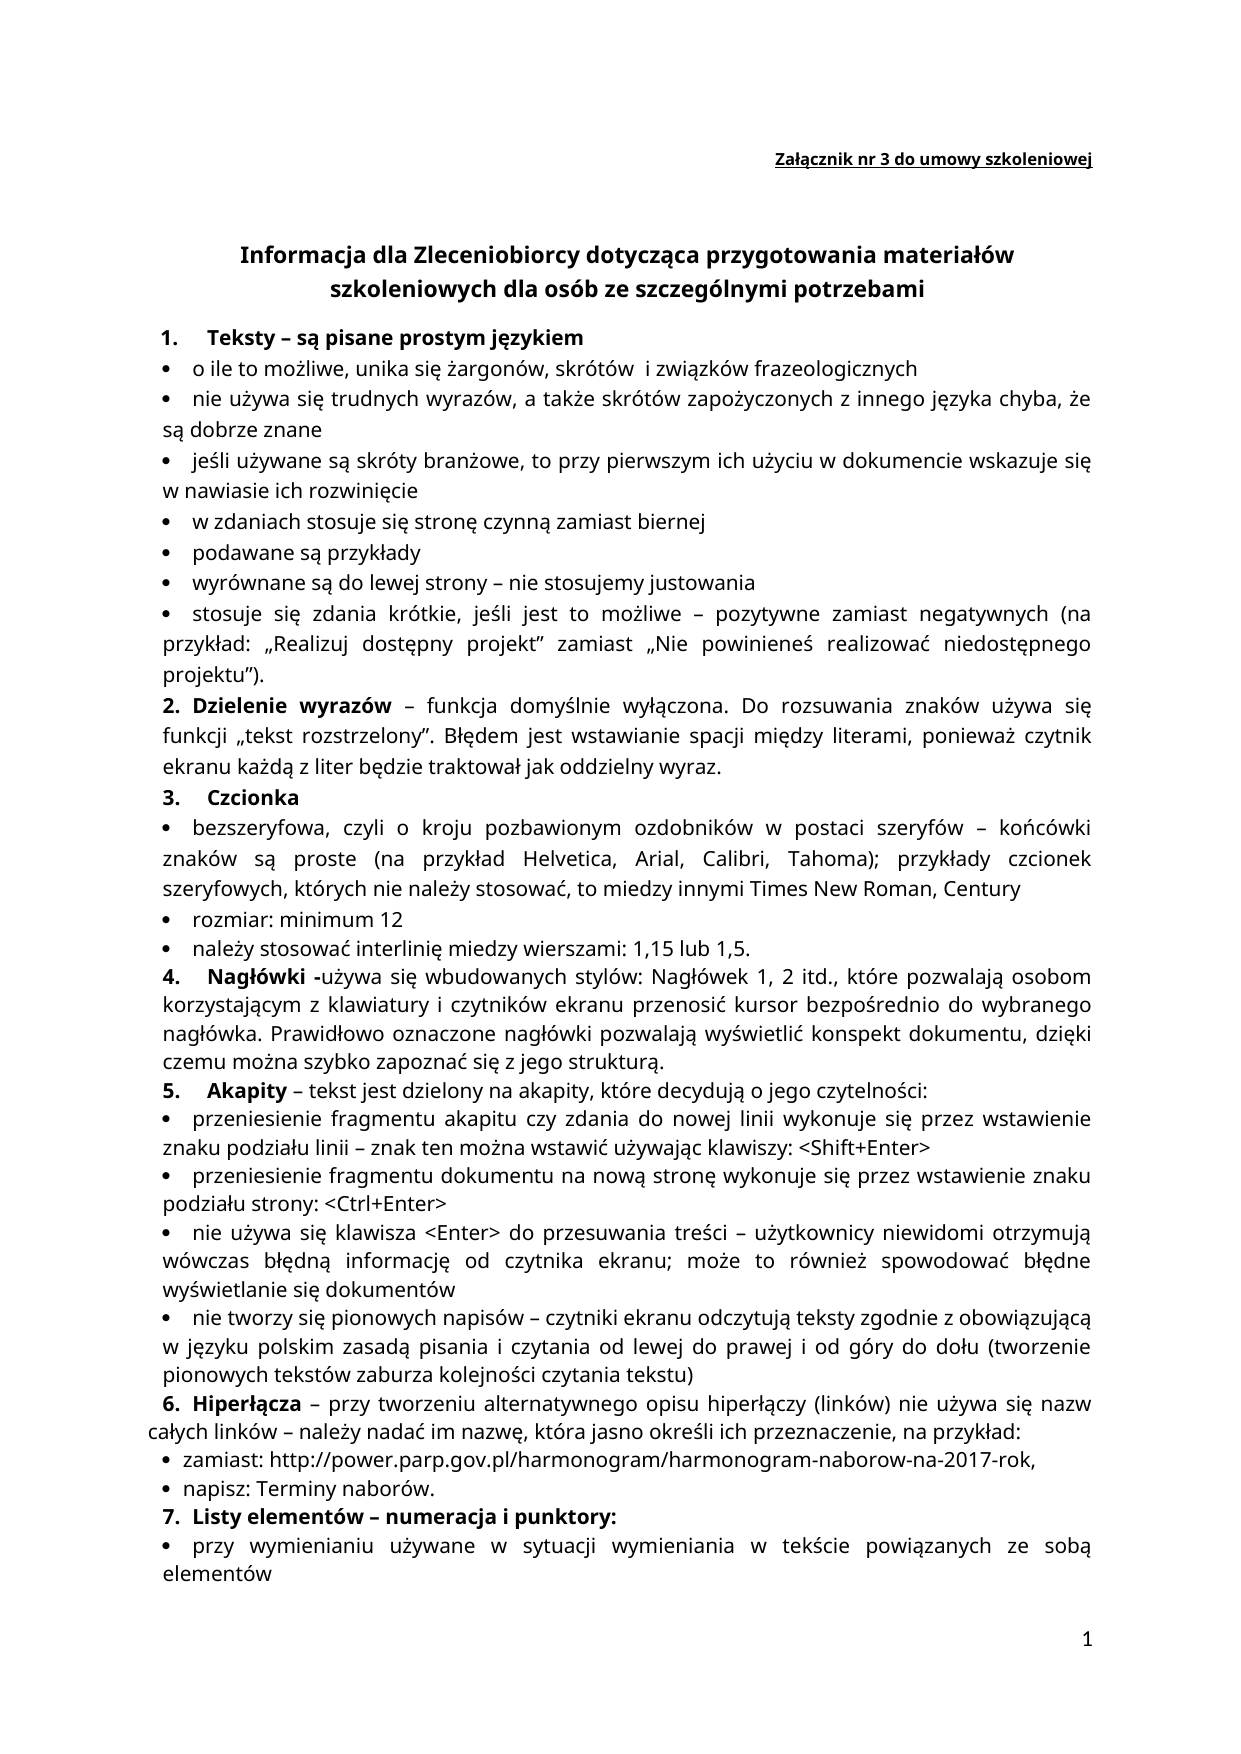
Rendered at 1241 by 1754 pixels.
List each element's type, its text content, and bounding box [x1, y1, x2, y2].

list w zdaniach stosuje się stronę czynną zamiast biernej [162, 507, 1093, 536]
list Listy elementów – numeracja i punktory: [162, 1502, 1093, 1531]
list bezszeryfowa, czyli o kroju pozbawionym ozdobników w postaci szeryfów – końcówki znaków są proste (na przykład Helvetica, Arial, Calibri, Tahoma); przykłady czcionek szeryfowych, których nie należy stosować, to miedzy innymi Times New Roman, Century [162, 813, 1093, 903]
list nie używa się klawisza <Enter> do przesuwania treści – użytkownicy niewidomi otrzymują wówczas błędną informację od czytnika ekranu; może to również spowodować błędne wyświetlanie się dokumentów [162, 1218, 1093, 1303]
list przeniesienie fragmentu akapitu czy zdania do nowej linii wykonuje się przez wstawienie znaku podziału linii – znak ten można wstawić używając klawiszy: <Shift+Enter> [162, 1104, 1093, 1161]
list Teksty – są pisane prostym językiem [160, 323, 1093, 352]
list Hiperłącza – przy tworzeniu alternatywnego opisu hiperłączy (linków) nie używa się nazw całych linków – należy nadać im nazwę, która jasno określi ich przeznaczenie, na przykład: [148, 1389, 1093, 1446]
list wyrównane są do lewej strony – nie stosujemy justowania [162, 568, 1093, 597]
list stosuje się zdania krótkie, jeśli jest to możliwe – pozytywne zamiast negatywnych (na przykład: „Realizuj dostępny projekt” zamiast „Nie powinieneś realizować niedostępnego projektu”). [162, 599, 1093, 689]
list należy stosować interlinię miedzy wierszami: 1,15 lub 1,5. [162, 934, 1093, 962]
list nie używa się trudnych wyrazów, a także skrótów zapożyczonych z innego języka chyba, że są dobrze znane [162, 384, 1093, 444]
list napisz: Terminy naborów. [148, 1474, 1093, 1502]
list Akapity – tekst jest dzielony na akapity, które decydują o jego czytelności: [162, 1076, 1093, 1104]
list nie tworzy się pionowych napisów – czytniki ekranu odczytują teksty zgodnie z obowiązującą w języku polskim zasadą pisania i czytania od lewej do prawej i od góry do dołu (tworzenie pionowych tekstów zaburza kolejności czytania tekstu) [162, 1303, 1093, 1389]
text Informacja dla Zleceniobiorcy dotycząca przygotowania materiałów szkoleniowych dla osób ze szczególnymi potrzebami [162, 239, 1093, 304]
list jeśli używane są skróty branżowe, to przy pierwszym ich użyciu w dokumencie wskazuje się w nawiasie ich rozwinięcie [162, 446, 1093, 505]
text Załącznik nr 3 do umowy szkoleniowej [162, 148, 1093, 170]
list rozmiar: minimum 12 [162, 905, 1093, 934]
list Czcionka [162, 783, 1093, 811]
list Dzielenie wyrazów – funkcja domyślnie wyłączona. Do rozsuwania znaków używa się funkcji „tekst rozstrzelony”. Błędem jest wstawianie spacji między literami, ponieważ czytnik ekranu każdą z liter będzie traktował jak oddzielny wyraz. [162, 691, 1093, 781]
list zamiast: http://power.parp.gov.pl/harmonogram/harmonogram-naborow-na-2017-rok, [148, 1446, 1093, 1474]
list Nagłówki -używa się wbudowanych stylów: Nagłówek 1, 2 itd., które pozwalają osobom korzystającym z klawiatury i czytników ekranu przenosić kursor bezpośrednio do wybranego nagłówka. Prawidłowo oznaczone nagłówki pozwalają wyświetlić konspekt dokumentu, dzięki czemu można szybko zapoznać się z jego strukturą. [162, 962, 1093, 1076]
list o ile to możliwe, unika się żargonów, skrótów i związków frazeologicznych [162, 354, 1093, 382]
list przy wymienianiu używane w sytuacji wymieniania w tekście powiązanych ze sobą elementów [162, 1531, 1093, 1588]
list przeniesienie fragmentu dokumentu na nową stronę wykonuje się przez wstawienie znaku podziału strony: <Ctrl+Enter> [162, 1161, 1093, 1218]
list podawane są przykłady [162, 538, 1093, 566]
